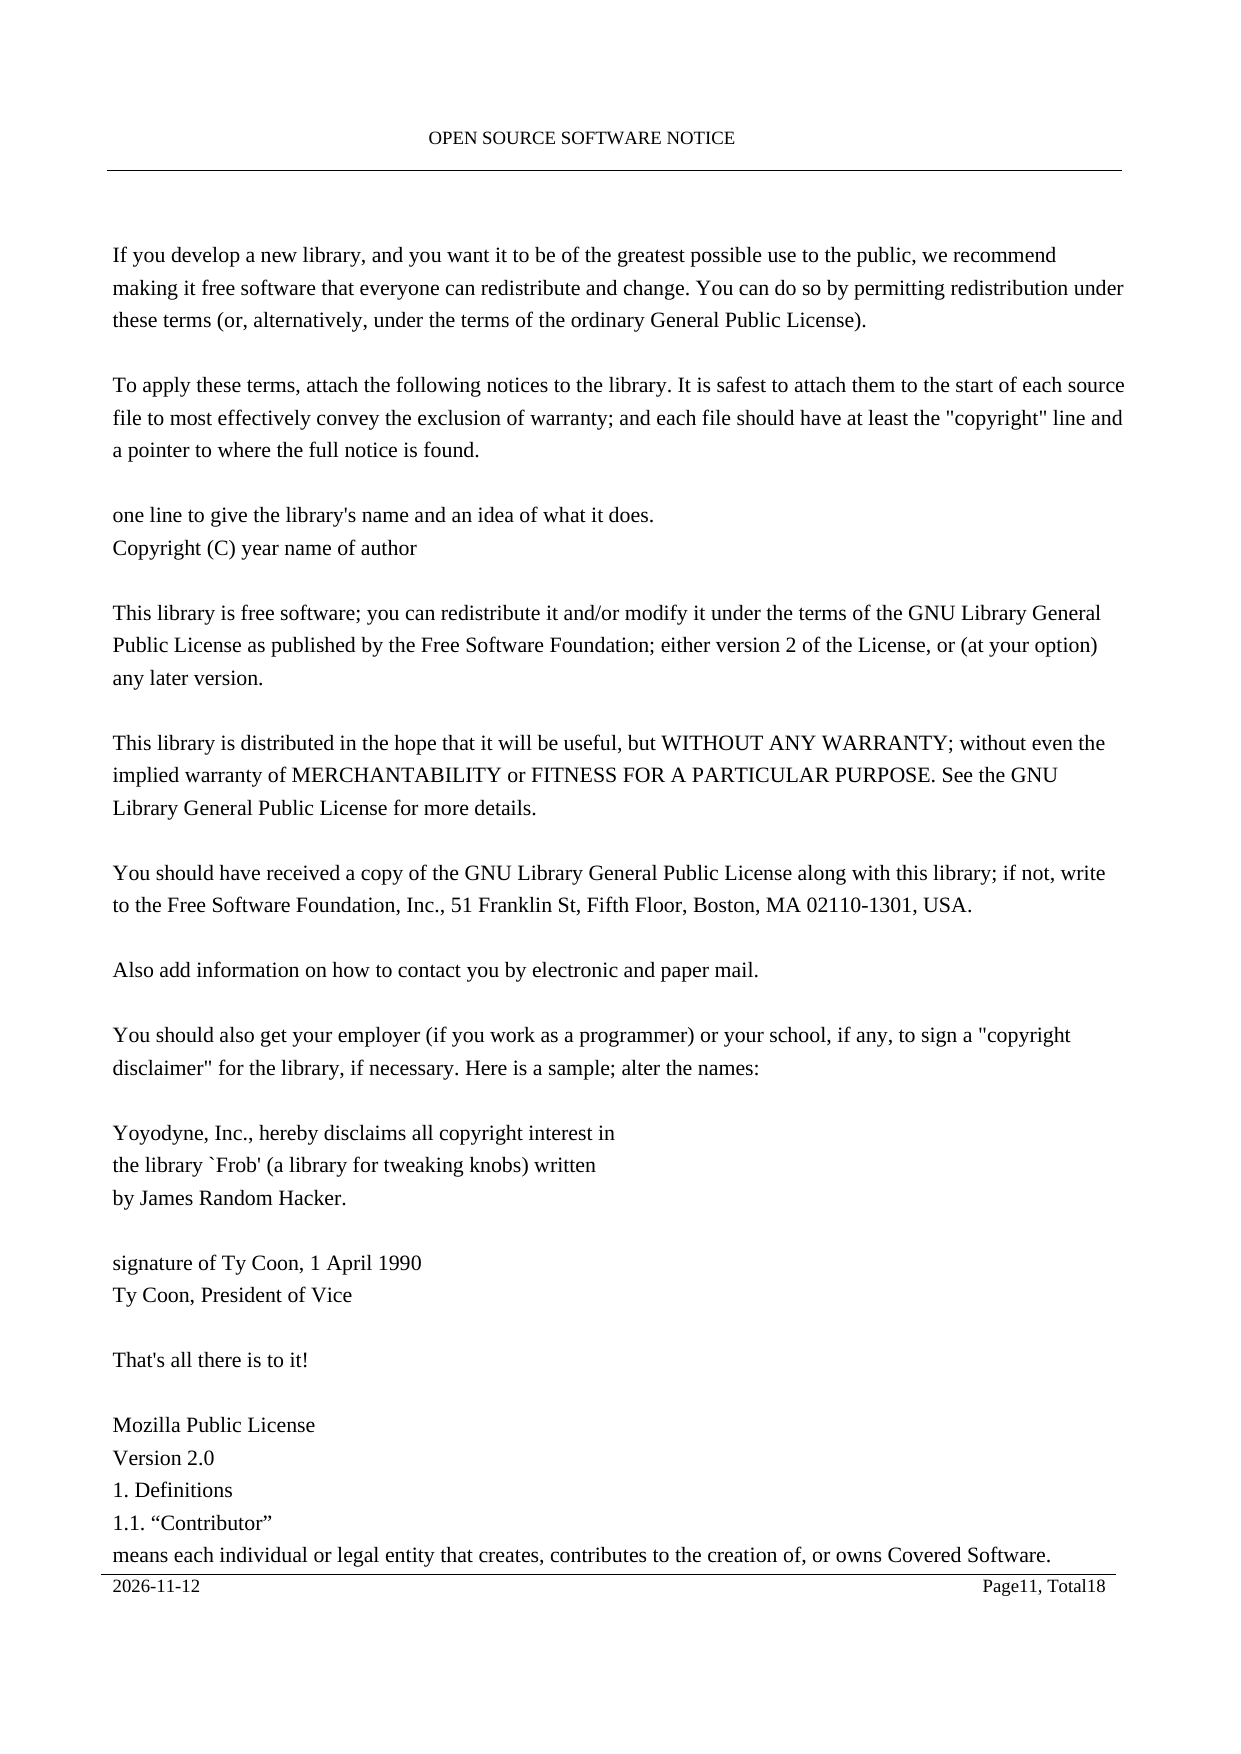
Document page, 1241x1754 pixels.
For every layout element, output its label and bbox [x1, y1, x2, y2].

text [112, 206, 1128, 1571]
